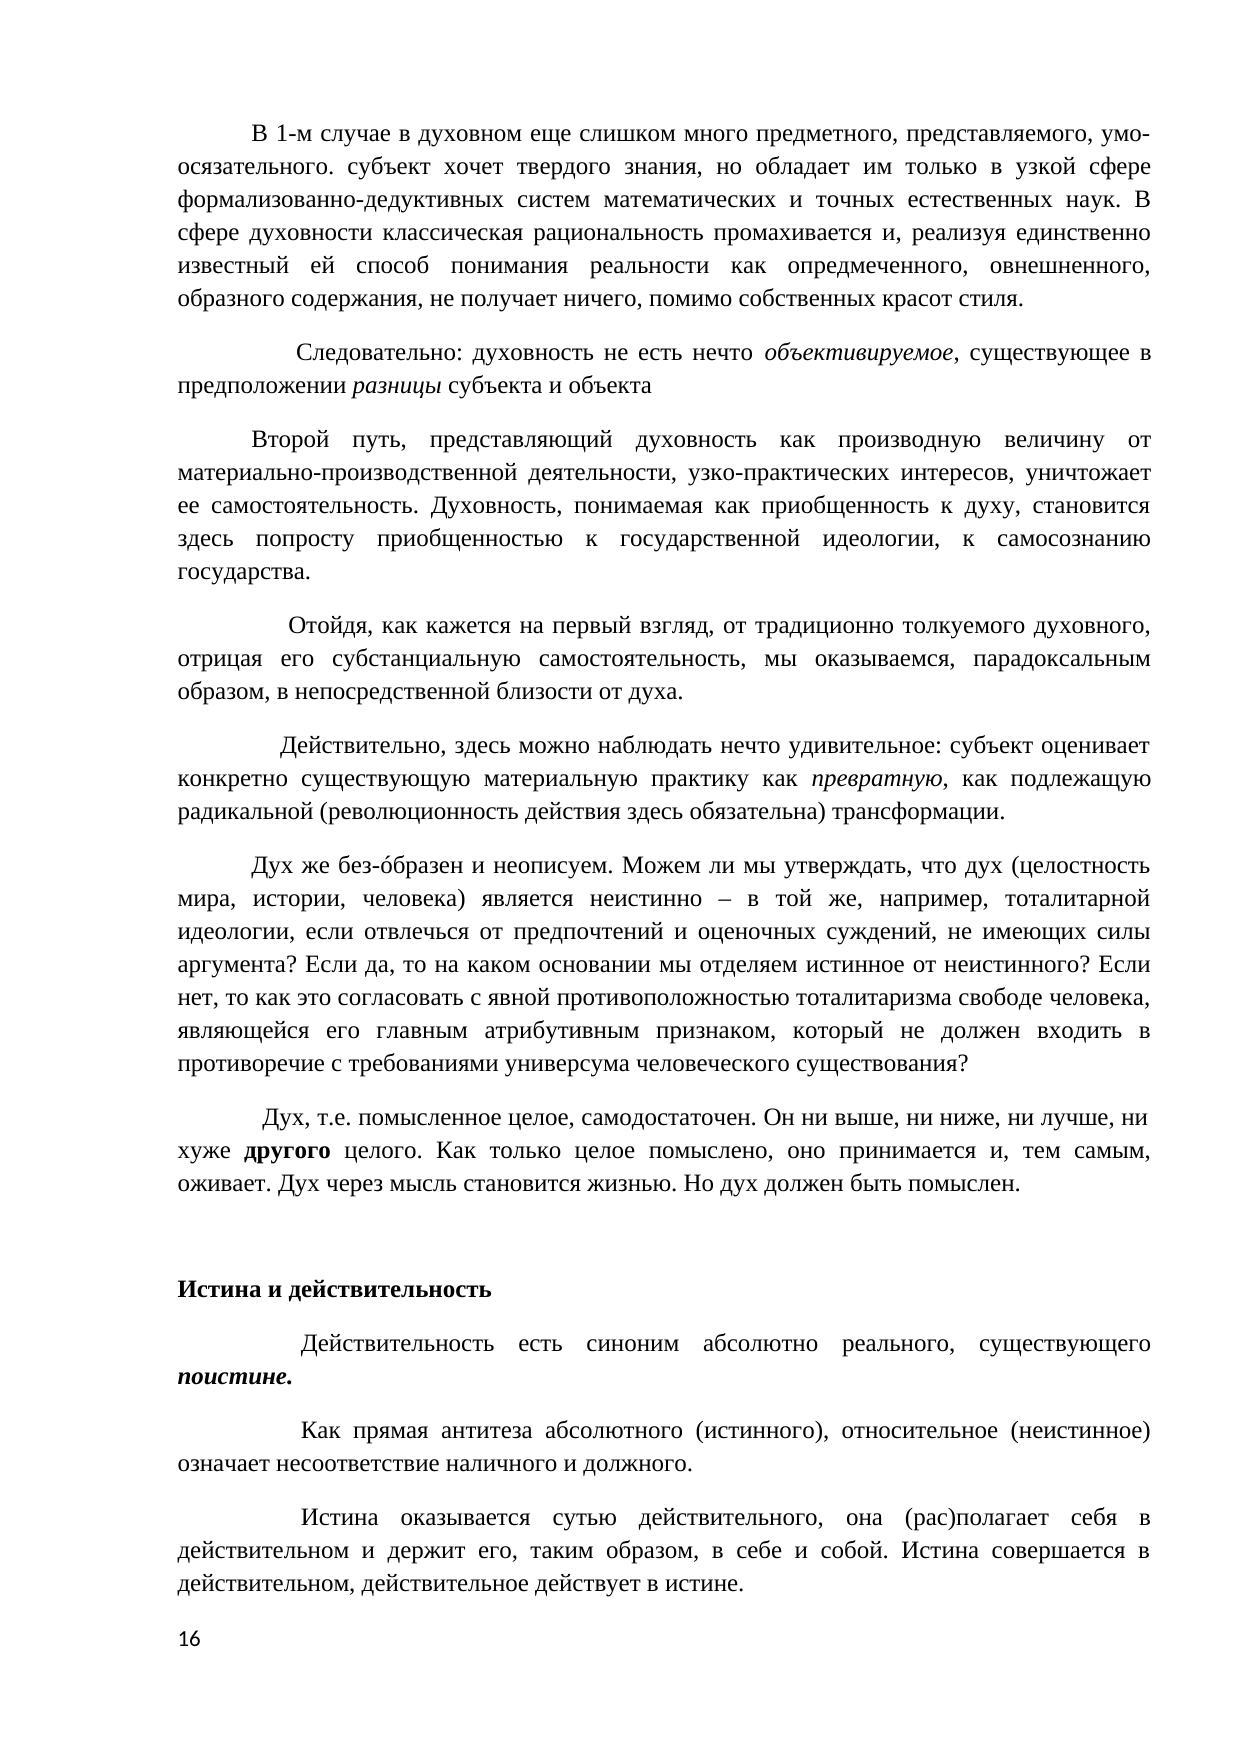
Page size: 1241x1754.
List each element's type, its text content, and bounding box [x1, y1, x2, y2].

text Истина и действительность [177, 1274, 1152, 1303]
text Истина оказывается сутью действительного, она (рас)полагает себя в действительном и держит его, таким образом, в себе и собой. Истина совершается в действительном, действительное действует в истине. [177, 1502, 1152, 1597]
text Как прямая антитеза абсолютного (истинного), относительное (неистинное) означает несоответствие наличного и должного. [177, 1415, 1152, 1477]
text Дух, т.е. помысленное целое, самодостаточен. Он ни выше, ни ниже, ни лучше, ни хуже другого целого. Как только целое помыслено, оно принимается и, тем самым, оживает. Дух через мысль становится жизнью. Но дух должен быть помыслен. [177, 1102, 1152, 1196]
text Следовательно: духовность не есть нечто объективируемое, существующее в предположении разницы субъекта и объекта [177, 337, 1152, 399]
text В 1-м случае в духовном еще слишком много предметного, представляемого, умо-осязательного. субъект хочет твердого знания, но обладает им только в узкой сфере формализованно-дедуктивных систем математических и точных естественных наук. В сфере духовности классическая рациональность промахивается и, реализуя единственно известный ей способ понимания реальности как опредмеченного, овнешненного, образного содержания, не получает ничего, помимо собственных красот стиля. [177, 118, 1152, 312]
text Действительно, здесь можно наблюдать нечто удивительное: субъект оценивает конкретно существующую материальную практику как превратную, как подлежащую радикальной (революционность действия здесь обязательна) трансформации. [177, 730, 1152, 824]
text Действительность есть синоним абсолютно реального, существующего поистине. [177, 1328, 1152, 1390]
text Отойдя, как кажется на первый взгляд, от традиционно толкуемого духовного, отрицая его субстанциальную самостоятельность, мы оказываемся, парадоксальным образом, в непосредственной близости от духа. [177, 610, 1152, 705]
text Дух же без-óбразен и неописуем. Можем ли мы утверждать, что дух (целостность мира, истории, человека) является неистинно – в той же, например, тоталитарной идеологии, если отвлечься от предпочтений и оценочных суждений, не имеющих силы аргумента? Если да, то на каком основании мы отделяем истинное от неистинного? Если нет, то как это согласовать с явной противоположностью тоталитаризма свободе человека, являющейся его главным атрибутивным признаком, который не должен входить в противоречие с требованиями универсума человеческого существования? [177, 850, 1152, 1077]
text Второй путь, представляющий духовность как производную величину от материально-производственной деятельности, узко-практических интересов, уничтожает ее самостоятельность. Духовность, понимаемая как приобщенность к духу, становится здесь попросту приобщенностью к государственной идеологии, к самосознанию государства. [177, 424, 1152, 585]
